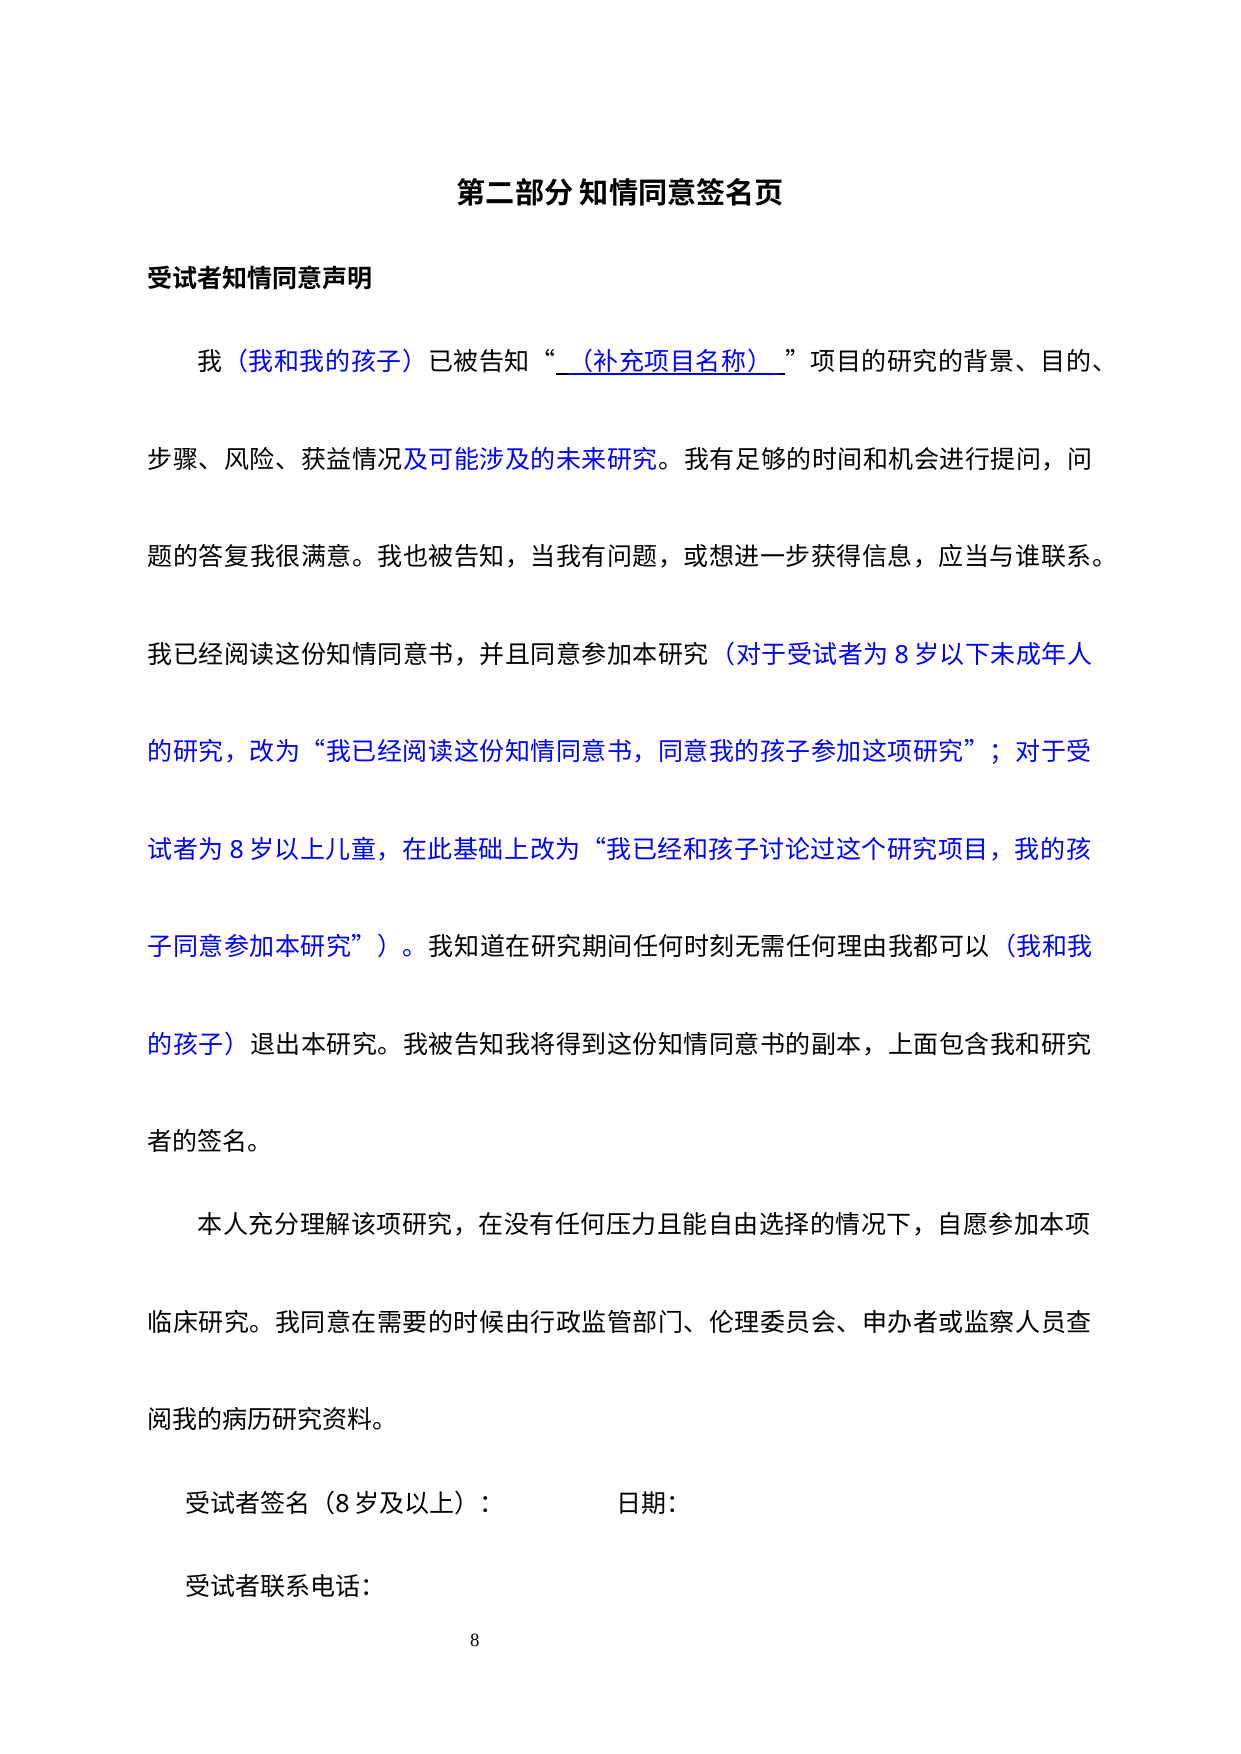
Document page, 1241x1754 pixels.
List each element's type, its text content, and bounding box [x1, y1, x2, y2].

text 第二部分 知情同意签名页 [148, 158, 1092, 223]
text 我（我和我的孩子）已被告知“ （补充项目名称） ”项目的研究的背景、目的、步骤、风险、获益情况及可能涉及的未来研究。我有足够的时间和机会进行提问，问题的答复我很满意。我也被告知，当我有问题，或想进一步获得信息，应当与谁联系。我已经阅读这份知情同意书，并且同意参加本研究（对于受试者为8岁以下未成年人的研究，改为“我已经阅读这份知情同意书，同意我的孩子参加这项研究”；对于受试者为8岁以上儿童，在此基础上改为“我已经和孩子讨论过这个研究项目，我的孩子同意参加本研究”）。我知道在研究期间任何时刻无需任何理由我都可以（我和我的孩子）退出本研究。我被告知我将得到这份知情同意书的副本，上面包含我和研究者的签名。 [148, 327, 1092, 1172]
text 受试者签名（8岁及以上）： 日期： [148, 1469, 1092, 1534]
text 本人充分理解该项研究，在没有任何压力且能自由选择的情况下，自愿参加本项临床研究。我同意在需要的时候由行政监管部门、伦理委员会、申办者或监察人员查阅我的病历研究资料。 [148, 1191, 1092, 1451]
text 受试者联系电话： [148, 1552, 1092, 1617]
text 受试者知情同意声明 [148, 244, 1092, 309]
